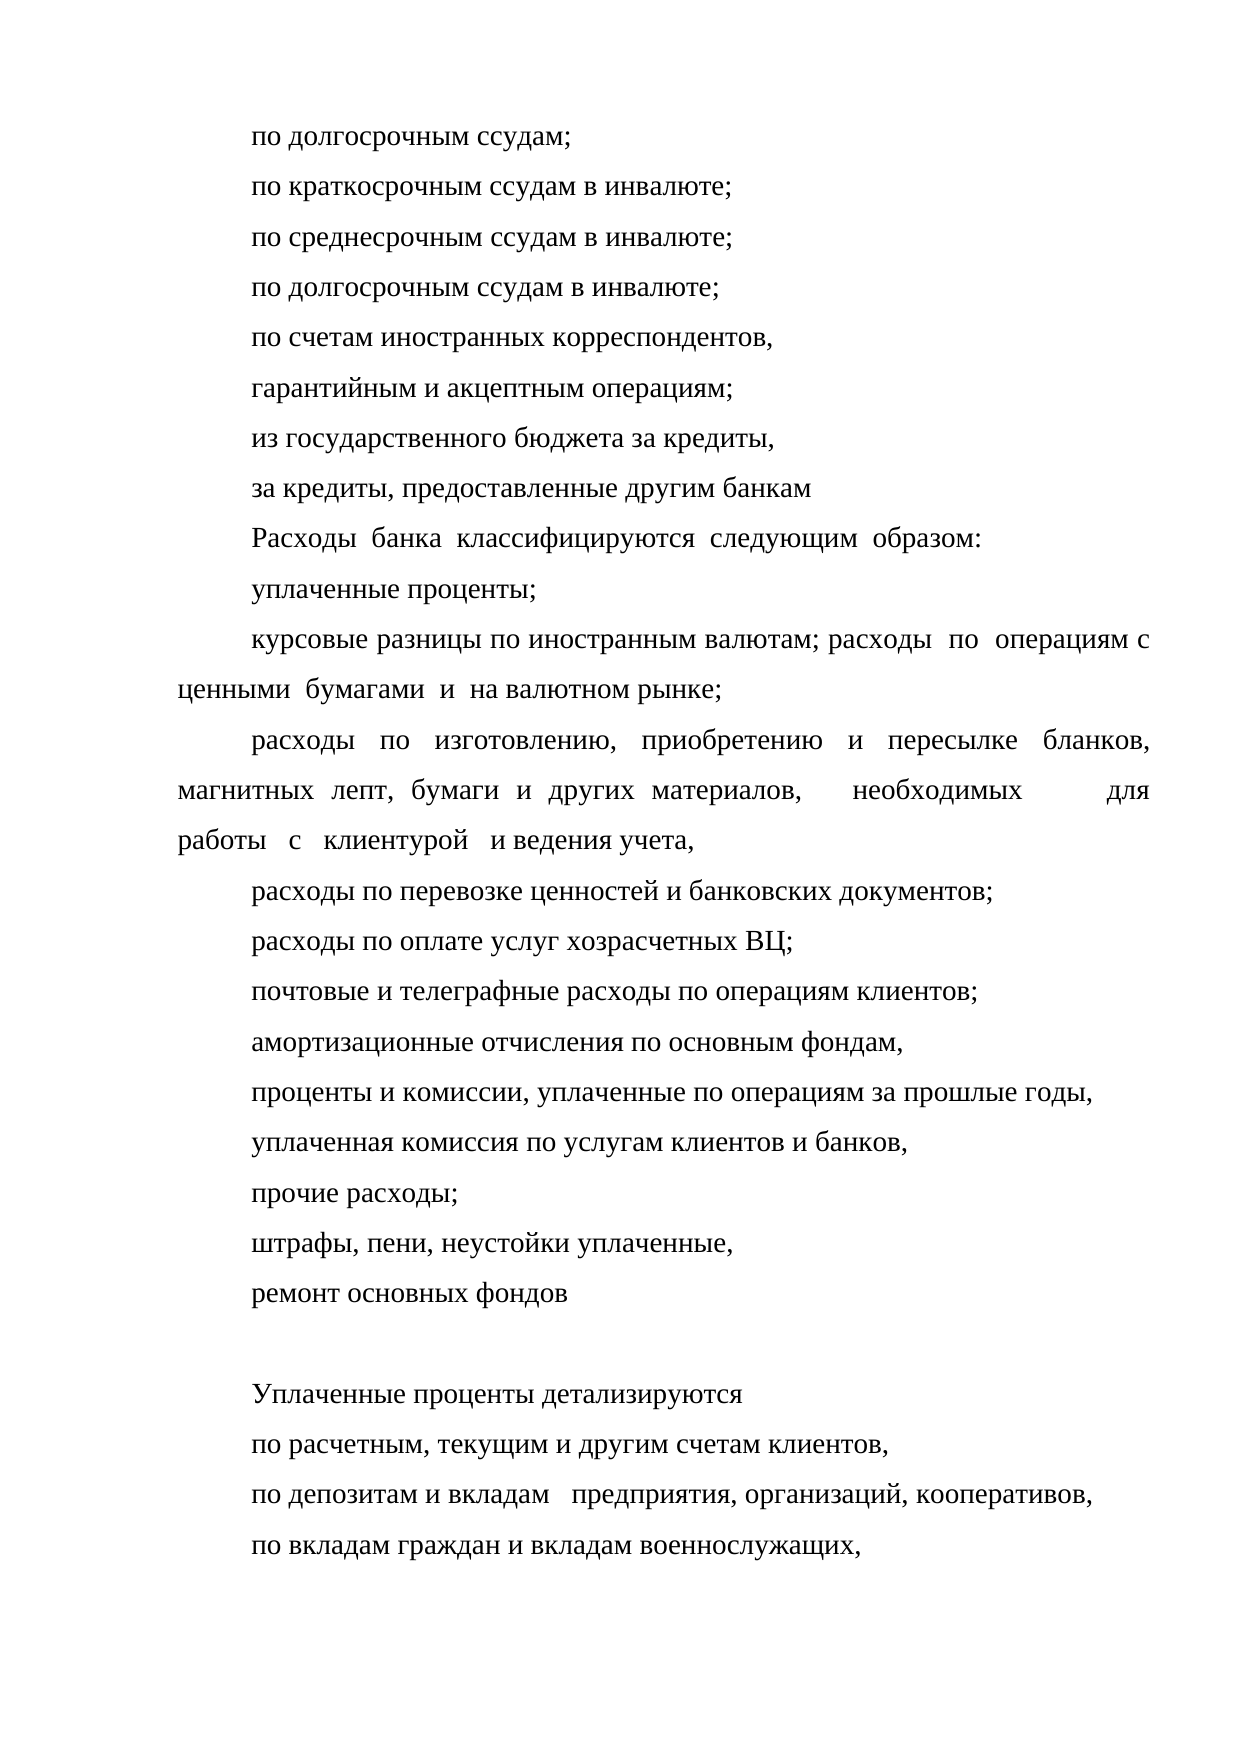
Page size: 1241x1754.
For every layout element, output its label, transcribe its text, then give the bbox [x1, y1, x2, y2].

text штрафы, пени, неустойки уплаченные, [177, 1225, 1152, 1258]
text уплаченная комиссия по услугам клиентов и банков, [177, 1124, 1152, 1158]
text почтовые и телеграфные расходы по операциям клиентов; [177, 973, 1152, 1007]
text расходы по перевозке ценностей и банковских документов; [177, 873, 1152, 906]
text за кредиты, предоставленные другим банкам [177, 470, 1152, 504]
text по расчетным, текущим и другим счетам клиентов, [177, 1426, 1152, 1460]
text Уплаченные проценты детализируются [177, 1376, 1152, 1409]
text по счетам иностранных корреспондентов, [177, 319, 1152, 353]
text по краткосрочным ссудам в инвалюте; [177, 168, 1152, 202]
text по долгосрочным ссудам в инвалюте; [177, 269, 1152, 303]
text Расходы банка классифицируются следующим образом: [177, 521, 1152, 554]
text из государственного бюджета за кредиты, [177, 420, 1152, 453]
text расходы по оплате услуг хозрасчетных ВЦ; [177, 923, 1152, 957]
text по долгосрочным ссудам; [177, 118, 1152, 152]
text по депозитам и вкладам предприятия, организаций, кооперативов, [177, 1477, 1152, 1510]
text гарантийным и акцептным операциям; [177, 370, 1152, 403]
text проценты и комиссии, уплаченные по операциям за прошлые годы, [177, 1074, 1152, 1108]
text прочие расходы; [177, 1175, 1152, 1208]
text расходы по изготовлению, приобретению и пересылке бланков, магнитных лепт, бумаги и других материалов, необходимых для работы с клиентурой и ведения учета, [177, 722, 1152, 856]
text ремонт основных фондов [177, 1275, 1152, 1309]
text амортизационные отчисления по основным фондам, [177, 1024, 1152, 1057]
text по среднесрочным ссудам в инвалюте; [177, 219, 1152, 252]
text курсовые разницы по иностранным валютам; расходы по операциям с ценными бумагами и на валютном рынке; [177, 621, 1152, 705]
text уплаченные проценты; [177, 571, 1152, 604]
text по вкладам граждан и вкладам военнослужащих, [177, 1527, 1152, 1560]
